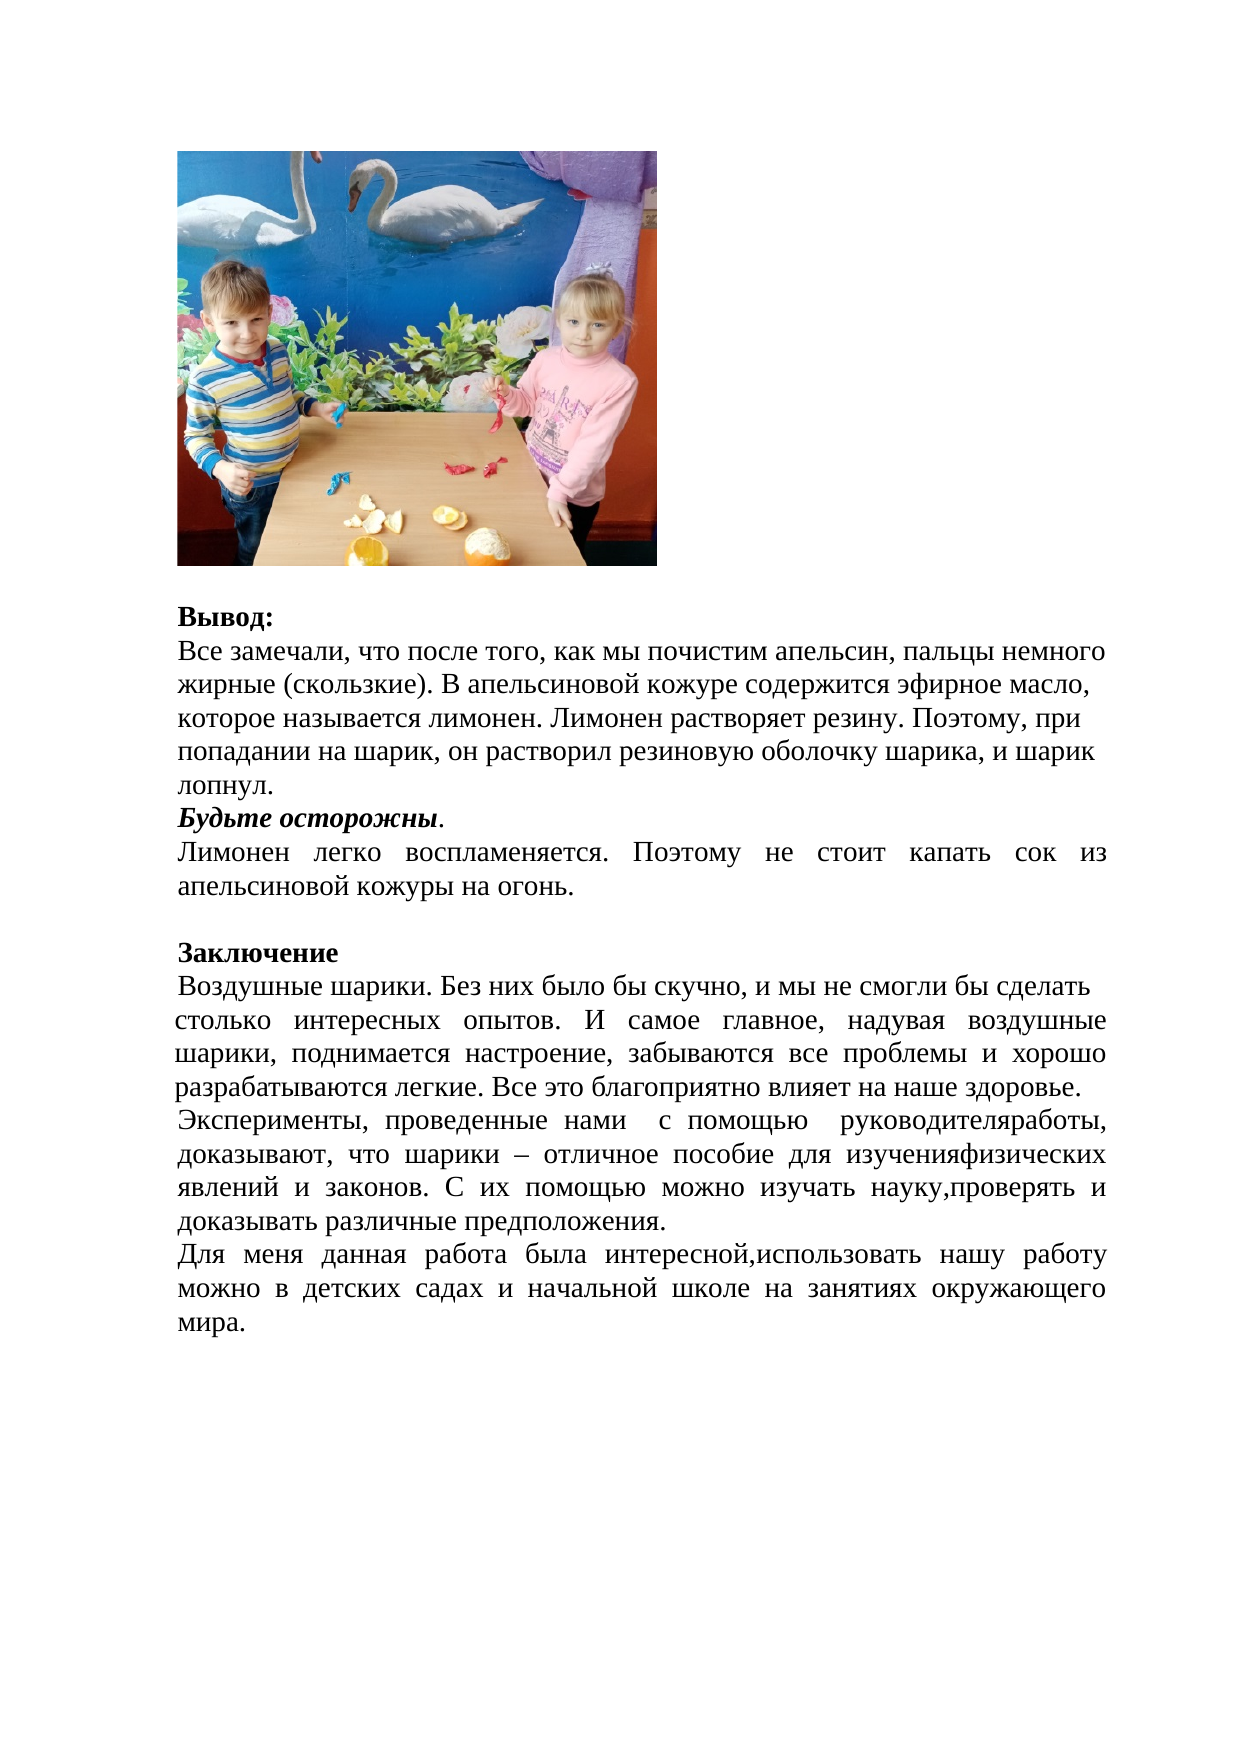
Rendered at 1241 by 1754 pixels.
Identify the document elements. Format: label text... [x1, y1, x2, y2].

text Все замечали, что после того, как мы почистим апельсин, пальцы немного [177, 633, 1107, 666]
text Лимонен легко воспламеняется. Поэтому не стоит капать сок из апельсиновой кожуры на огонь. [177, 834, 1107, 901]
text Для меня данная работа была интересной,использовать нашу работу можно в детских садах и начальной школе на занятиях окружающего мира. [177, 1237, 1107, 1337]
text Будьте осторожны. [177, 801, 1107, 834]
text лопнул. [177, 767, 1107, 801]
picture [177, 151, 657, 566]
text попадании на шарик, он растворил резиновую оболочку шарика, и шарик [177, 733, 1107, 767]
text Заключение [177, 935, 1107, 968]
text жирные (скользкие). В апельсиновой кожуре содержится эфирное масло, [177, 666, 1107, 700]
text Вывод: [177, 599, 1107, 633]
text столько интересных опытов. И самое главное, надувая воздушные шарики, поднимается настроение, забываются все проблемы и хорошо разрабатываются легкие. Все это благоприятно влияет на наше здоровье. [174, 1002, 1107, 1102]
text Воздушные шарики. Без них было бы скучно, и мы не смогли бы сделать [177, 968, 1107, 1002]
text которое называется лимонен. Лимонен растворяет резину. Поэтому, при [177, 700, 1107, 733]
text Эксперименты, проведенные нами с помощью руководителяработы, доказывают, что шарики – отличное пособие для изученияфизических явлений и законов. С их помощью можно изучать науку,проверять и доказывать различные предположения. [177, 1102, 1107, 1237]
